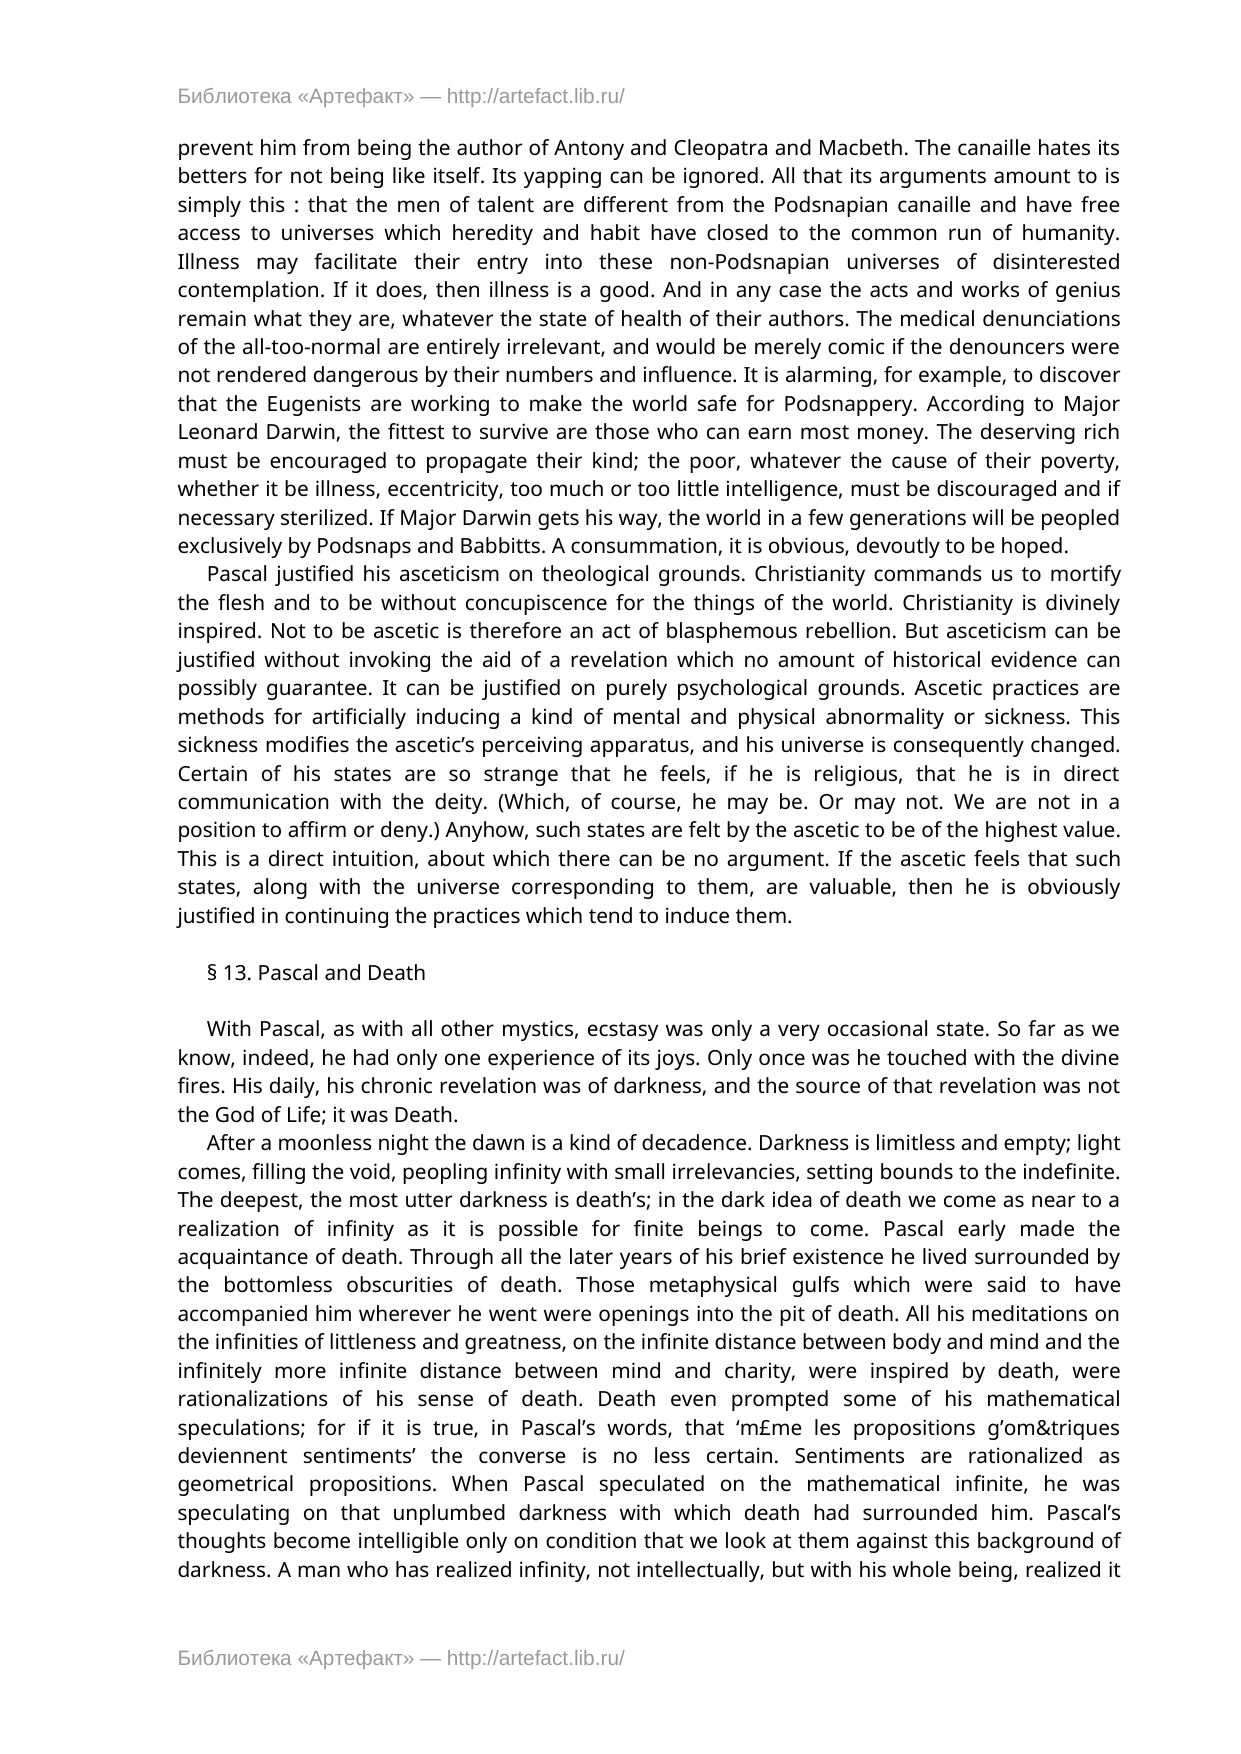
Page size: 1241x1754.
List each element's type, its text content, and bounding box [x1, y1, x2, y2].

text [177, 133, 1122, 559]
text § 13. Pascal and Death [177, 958, 1122, 986]
text Pascal justified his asceticism on theological grounds. Christianity commands us to mortify the flesh and to be without concupiscence for the things of the world. Christianity is divinely inspired. Not to be ascetic is therefore an act of blasphemous rebellion. But asceticism can be justified without invoking the aid of a revelation which no amount of historical evidence can possibly guarantee. It can be justified on purely psychological grounds. Ascetic practices are methods for artificially inducing a kind of mental and physical abnormality or sickness. This sickness modifies the ascetic’s perceiving apparatus, and his universe is consequently changed. Certain of his states are so strange that he feels, if he is religious, that he is in direct communication with the deity. (Which, of course, he may be. Or may not. We are not in a position to affirm or deny.) Anyhow, such states are felt by the ascetic to be of the highest value. This is a direct intuition, about which there can be no argument. If the ascetic feels that such states, along with the universe corresponding to them, are valuable, then he is obviously justified in continuing the practices which tend to induce them. [177, 559, 1122, 929]
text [177, 1128, 1122, 1583]
text With Pascal, as with all other mystics, ecstasy was only a very occasional state. So far as we know, indeed, he had only one experience of its joys. Only once was he touched with the divine fires. His daily, his chronic revelation was of darkness, and the source of that revelation was not the God of Life; it was Death. [177, 1014, 1122, 1128]
